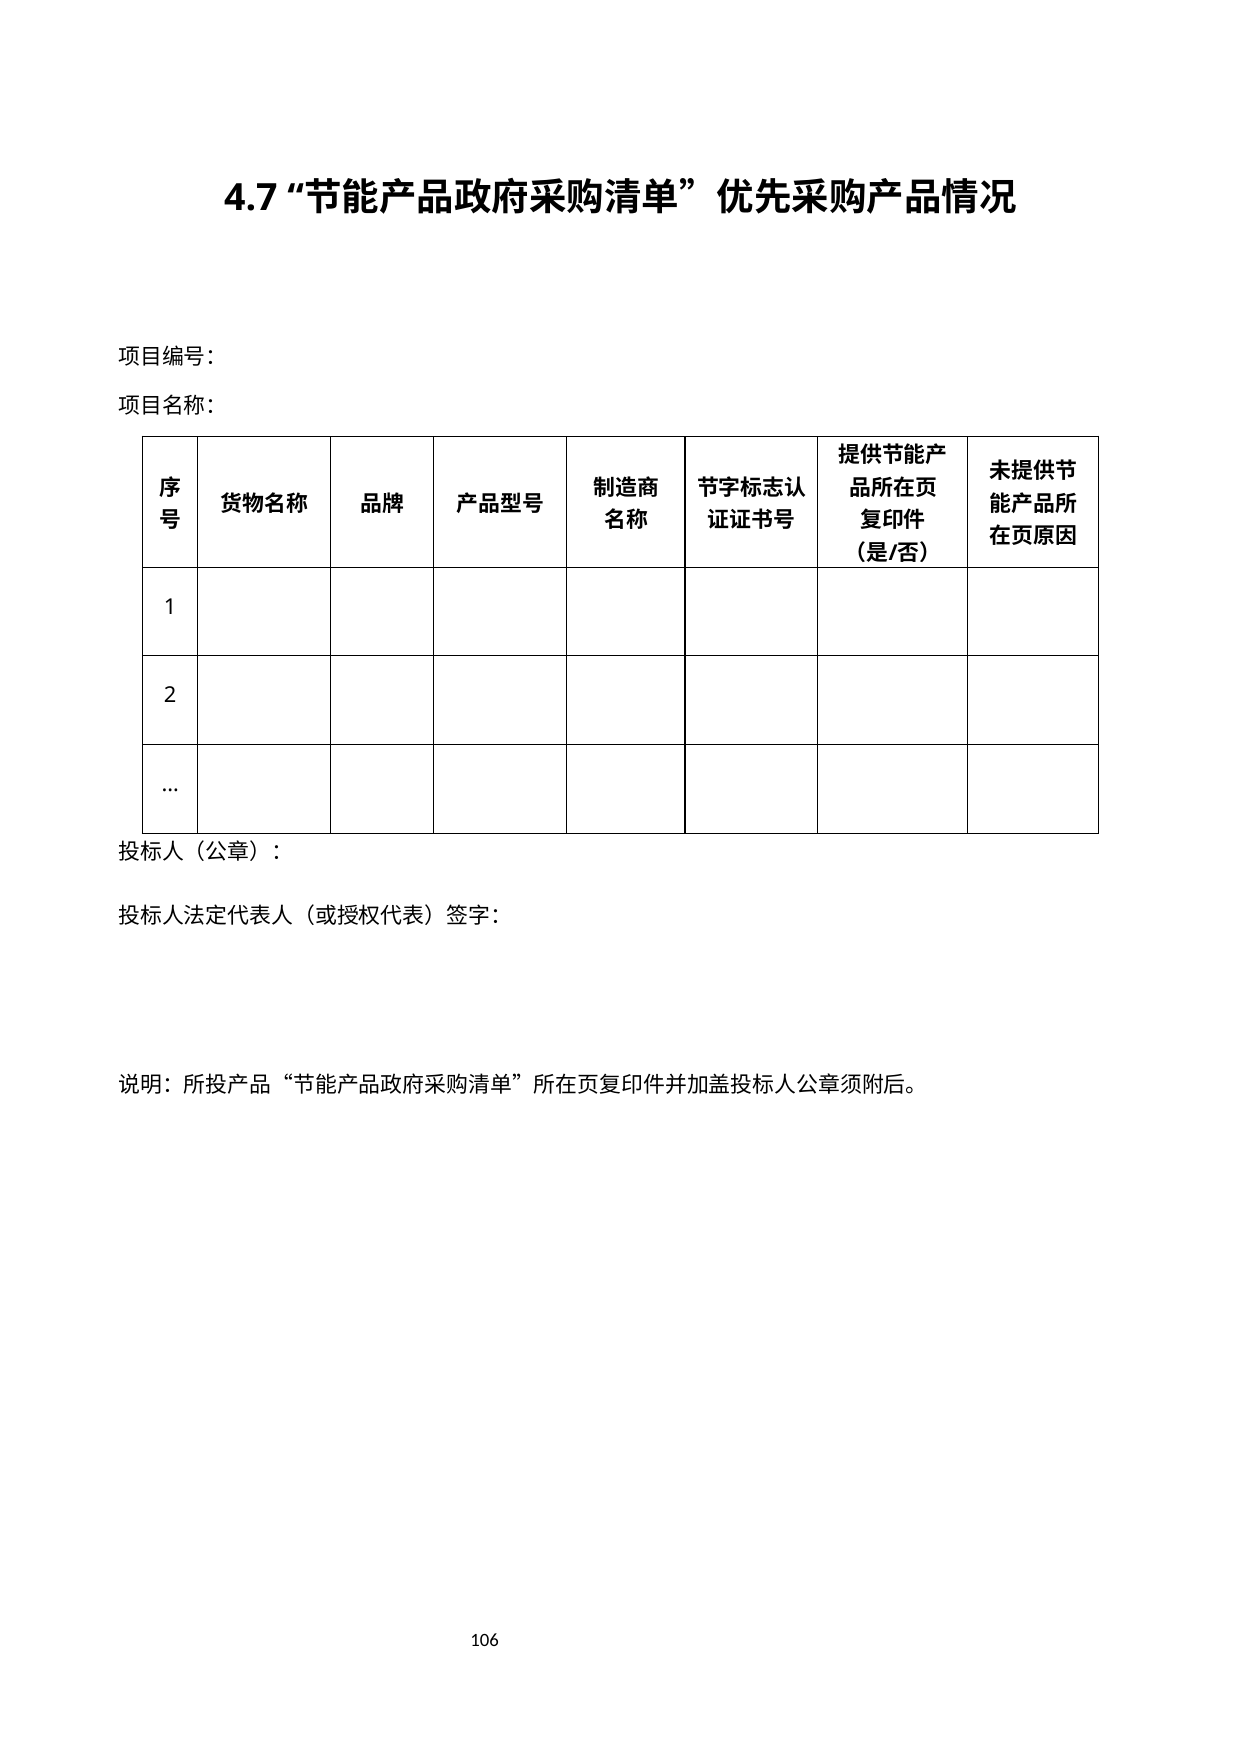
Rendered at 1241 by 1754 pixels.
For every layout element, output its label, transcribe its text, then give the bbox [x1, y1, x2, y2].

table_cell [331, 568, 433, 655]
table_header 序号 [143, 437, 197, 567]
text 说明：所投产品“节能产品政府采购清单”所在页复印件并加盖投标人公章须附后。 [118, 1066, 1122, 1099]
table_cell 2 [143, 656, 197, 744]
table_cell [968, 568, 1098, 655]
table_cell [567, 745, 684, 833]
table_cell … [143, 745, 197, 833]
text 项目名称： [118, 387, 1122, 420]
table_header 品牌 [331, 437, 433, 567]
table_cell [818, 568, 967, 655]
table_header 节字标志认证证书号 [686, 437, 817, 567]
table_cell [331, 745, 433, 833]
table_cell [818, 745, 967, 833]
table_cell [686, 745, 817, 833]
table_cell [198, 568, 330, 655]
table_header 货物名称 [198, 437, 330, 567]
text 项目编号： [118, 339, 1122, 371]
table_cell [567, 656, 684, 744]
text 投标人（公章）： [118, 834, 1122, 866]
table_cell [968, 745, 1098, 833]
table_cell [198, 656, 330, 744]
table_cell [331, 656, 433, 744]
table_header 提供节能产品所在页 复印件 （是/否） [818, 437, 967, 567]
table_cell [818, 656, 967, 744]
table_cell [567, 568, 684, 655]
table_cell [434, 656, 566, 744]
table_cell [198, 745, 330, 833]
text 4.7 “节能产品政府采购清单”优先采购产品情况 [118, 162, 1122, 227]
table_header 制造商 名称 [567, 437, 684, 567]
table_cell [686, 656, 817, 744]
table_header 产品型号 [434, 437, 566, 567]
table_cell [968, 656, 1098, 744]
table_cell [434, 745, 566, 833]
table_cell [434, 568, 566, 655]
table_header 未提供节能产品所在页原因 [968, 437, 1098, 567]
table_cell [686, 568, 817, 655]
table_cell 1 [143, 568, 197, 655]
text 投标人法定代表人（或授权代表）签字： [118, 898, 1122, 930]
